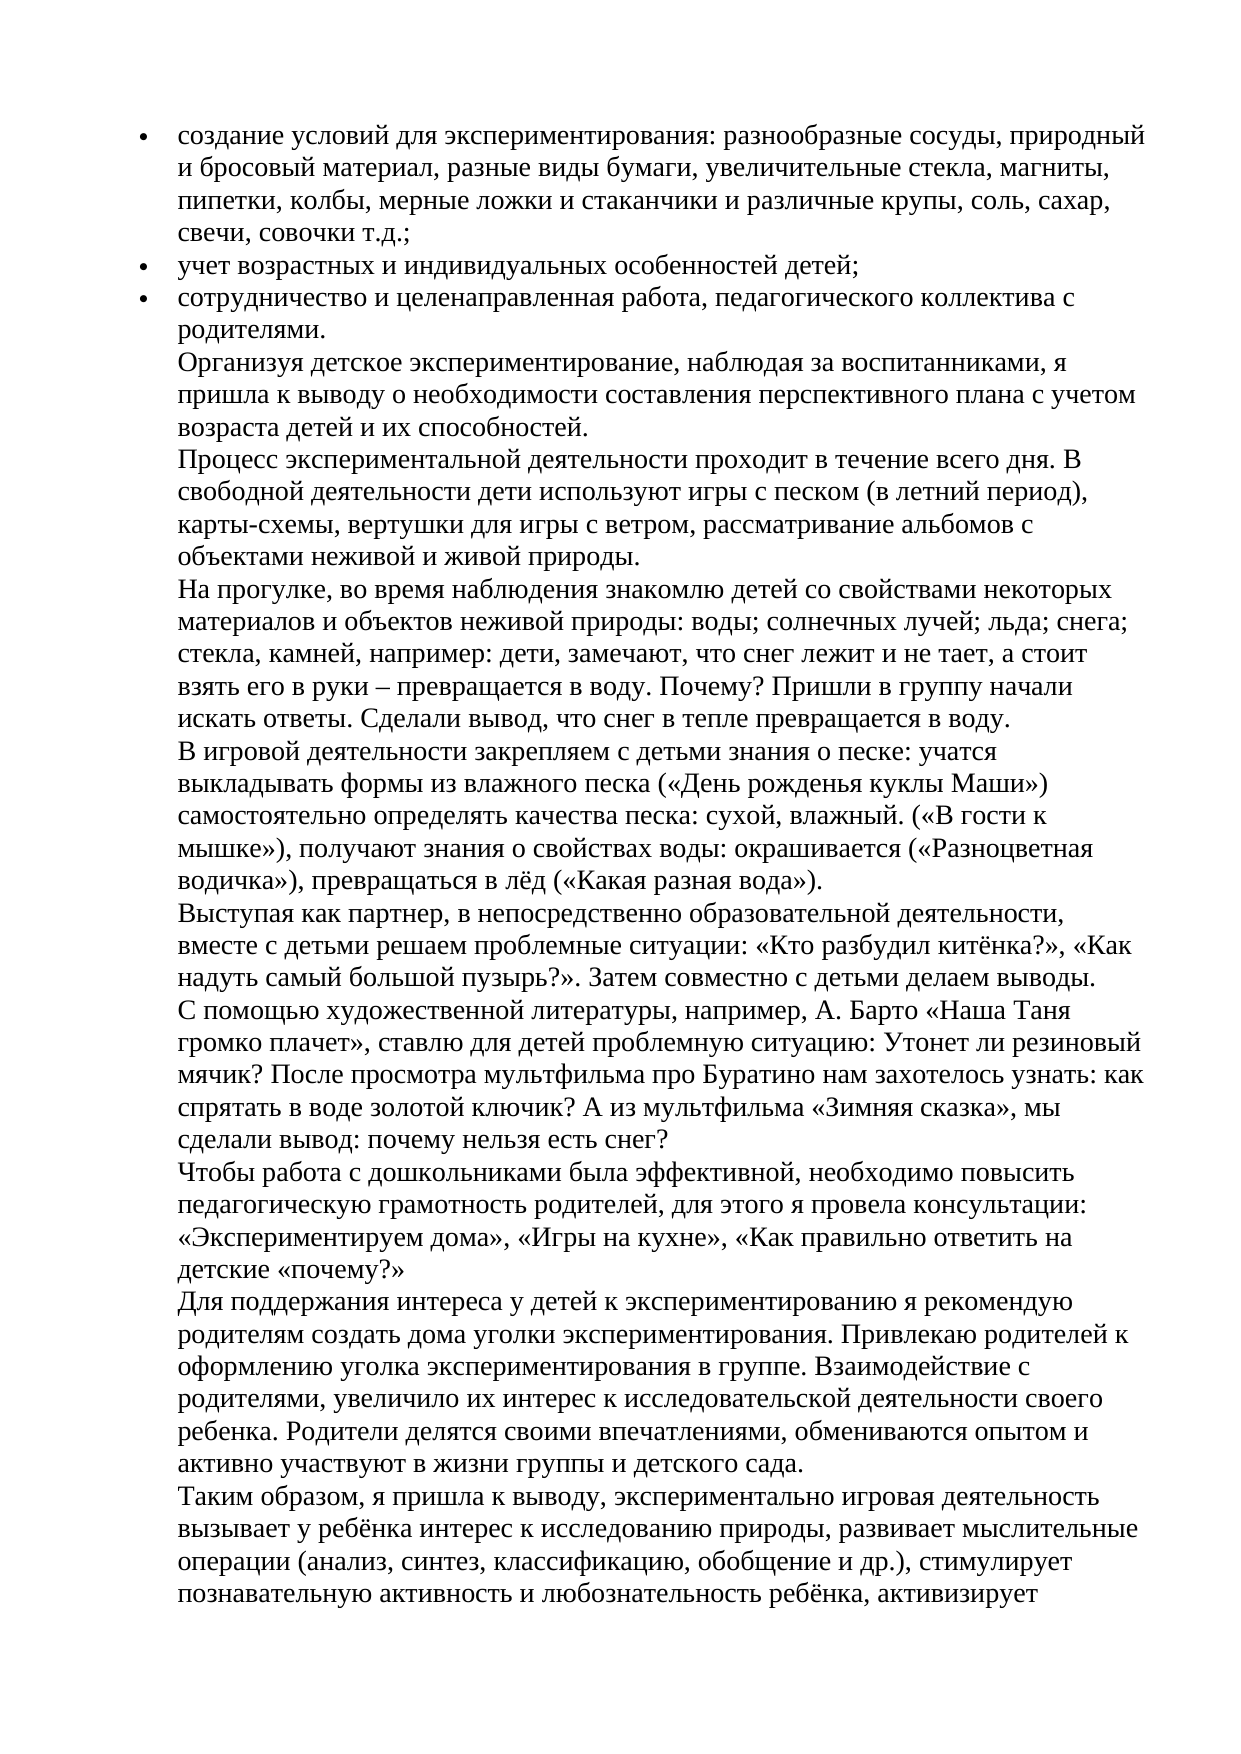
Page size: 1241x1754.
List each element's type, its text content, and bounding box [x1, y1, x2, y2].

text Организуя детское экспериментирование, наблюдая за воспитанниками, я пришла к выводу о необходимости составления перспективного плана с учетом возраста детей и их способностей. [177, 345, 1152, 442]
text Процесс экспериментальной деятельности проходит в течение всего дня. В свободной деятельности дети используют игры с песком (в летний период), карты-схемы, вертушки для игры с ветром, рассматривание альбомов с объектами неживой и живой природы. [177, 442, 1152, 572]
list учет возрастных и индивидуальных особенностей детей; [140, 248, 1152, 280]
text Выступая как партнер, в непосредственно образовательной деятельности, вместе с детьми решаем проблемные ситуации: «Кто разбудил китёнка?», «Как надуть самый большой пузырь?». Затем совместно с детьми делаем выводы. С помощью художественной литературы, например, А. Барто «Наша Таня громко плачет», ставлю для детей проблемную ситуацию: Утонет ли резиновый мячик? После просмотра мультфильма про Буратино нам захотелось узнать: как спрятать в воде золотой ключик? А из мультфильма «Зимняя сказка», мы сделали вывод: почему нельзя есть снег? [177, 896, 1152, 1155]
list создание условий для экспериментирования: разнообразные сосуды, природный и бросовый материал, разные виды бумаги, увеличительные стекла, магниты, пипетки, колбы, мерные ложки и стаканчики и различные крупы, соль, сахар, свечи, совочки т.д.; [140, 118, 1152, 248]
text На прогулке, во время наблюдения знакомлю детей со свойствами некоторых материалов и объектов неживой природы: воды; солнечных лучей; льда; снега; стекла, камней, например: дети, замечают, что снег лежит и не тает, а стоит взять его в руки – превращается в воду. Почему? Пришли в группу начали искать ответы. Сделали вывод, что снег в тепле превращается в воду. В игровой деятельности закрепляем с детьми знания о песке: учатся выкладывать формы из влажного песка («День рожденья куклы Маши») самостоятельно определять качества песка: сухой, влажный. («В гости к мышке»), получают знания о свойствах воды: окрашивается («Разноцветная водичка»), превращаться в лёд («Какая разная вода»). [177, 572, 1152, 896]
list сотрудничество и целенаправленная работа, педагогического коллектива с родителями. [140, 280, 1152, 345]
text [177, 1479, 1152, 1608]
text Чтобы работа с дошкольниками была эффективной, необходимо повысить педагогическую грамотность родителей, для этого я провела консультации: «Экспериментируем дома», «Игры на кухне», «Как правильно ответить на детские «почему?» [177, 1155, 1152, 1284]
text Для поддержания интереса у детей к экспериментированию я рекомендую родителям создать дома уголки экспериментирования. Привлекаю родителей к оформлению уголка экспериментирования в группе. Взаимодействие с родителями, увеличило их интерес к исследовательской деятельности своего ребенка. Родители делятся своими впечатлениями, обмениваются опытом и активно участвуют в жизни группы и детского сада. [177, 1284, 1152, 1479]
